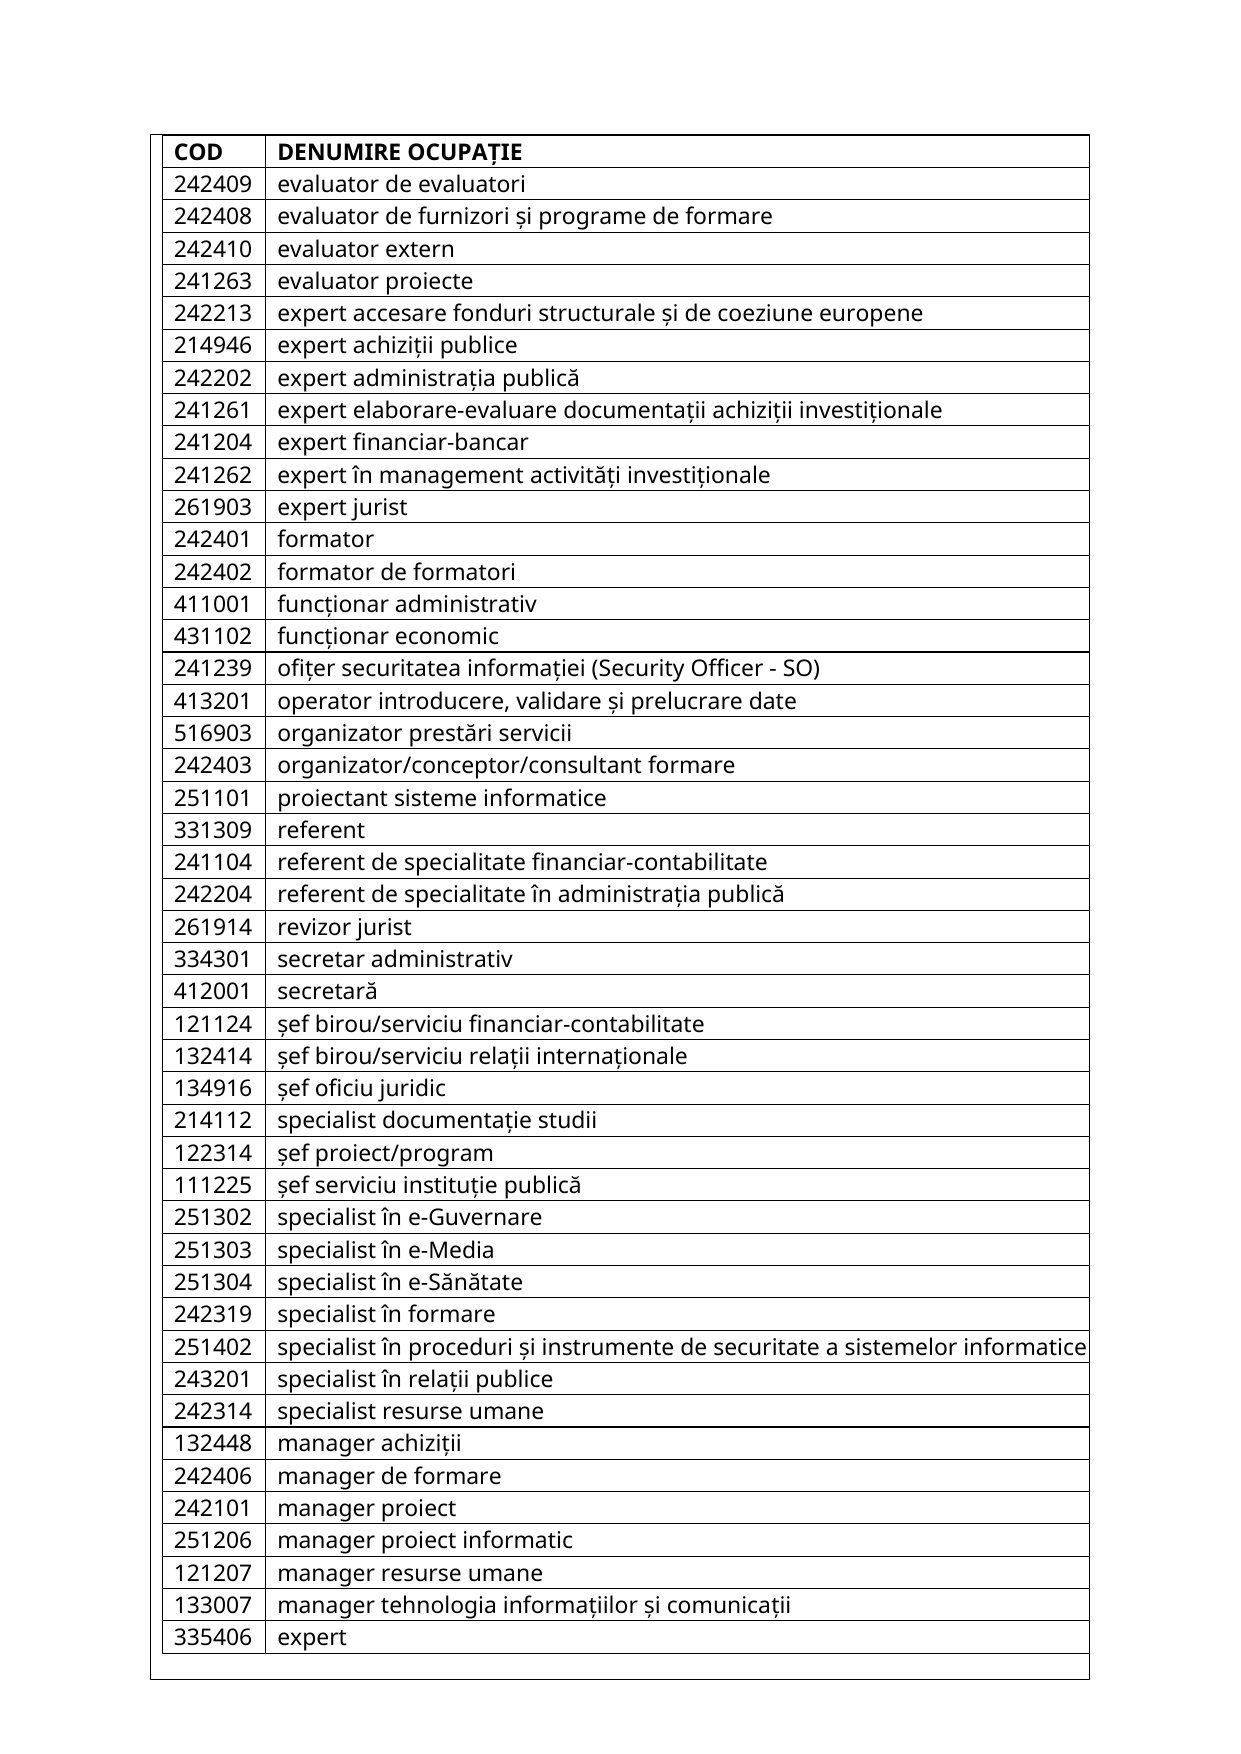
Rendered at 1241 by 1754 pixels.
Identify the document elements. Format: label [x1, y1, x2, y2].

table_header [151, 135, 1089, 1679]
